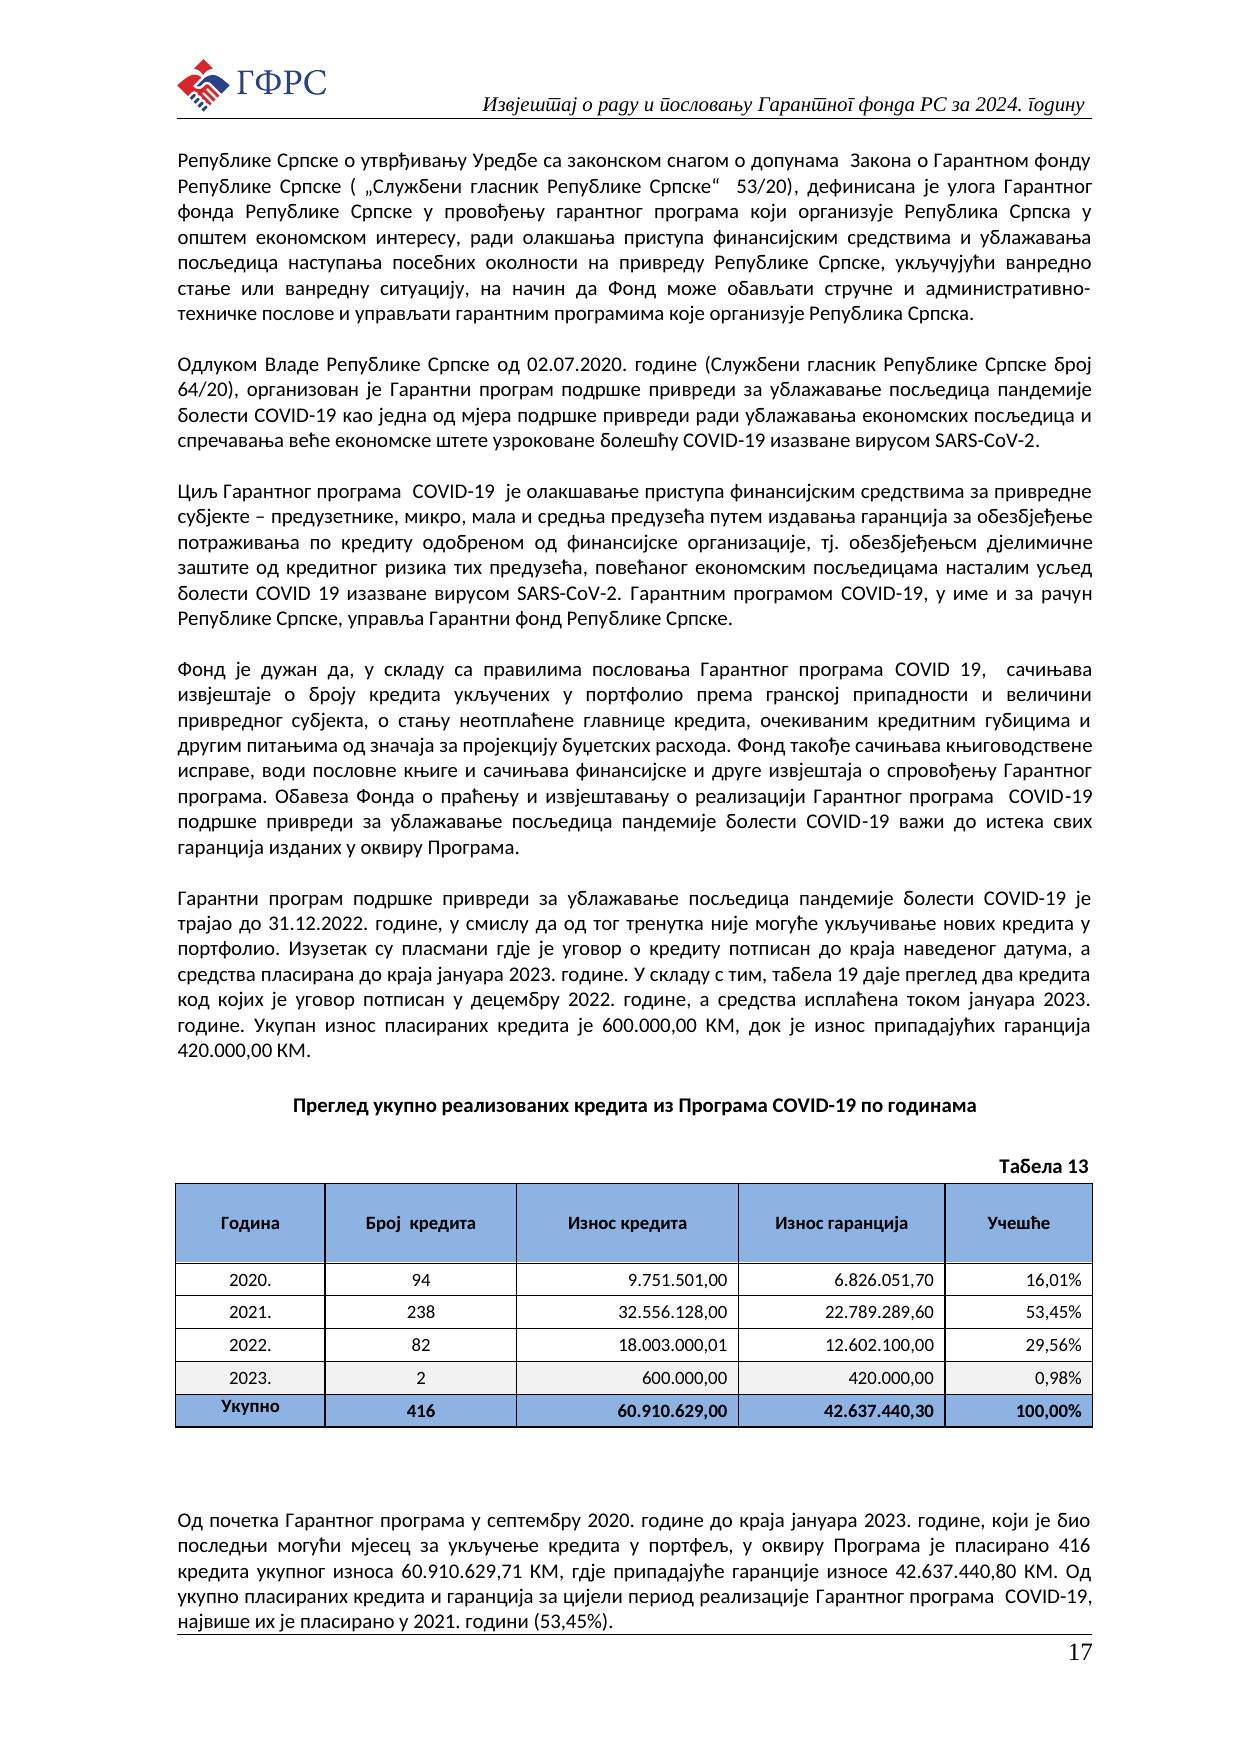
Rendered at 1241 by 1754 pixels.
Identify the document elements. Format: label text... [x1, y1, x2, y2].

text Циљ Гарантног програма COVID-19 је олакшавање приступа финансијским средствима за привредне субјекте – предузетнике, микро, мала и средња предузећа путем издавања гаранција за обезбјеђење потраживања по кредиту одобреном од финансијске организације, тј. обезбјеђењсм дјелимичне заштите од кредитног ризика тих предузећа, повећаног економским посљедицама насталим усљед болести COVID 19 изазване вирусом SARS-CoV-2. Гарантним програмом COVID-19, у име и за рачун Републике Српске, управља Гарантни фонд Републике Српске. [177, 478, 1092, 631]
text Фонд је дужан да, у складу са правилима пословања Гарантног програма COVID 19, сачињава извјештаје о броју кредита укључених у портфолио према гранској припадности и величини привредног субјекта, о стању неотплаћене главнице кредита, очекиваним кредитним губицима и другим питањима од значаја за пројекцију буџетских расхода. Фонд такође сачињава књиговодствене исправе, води пословне књиге и сачињава финансијске и друге извјештаја о спровођењу Гарантног програма. Обавеза Фонда о праћењу и извјештавању о реализацији Гарантног програма COVID-19 подршке привреди за ублажавање посљедица пандемије болести COVID-19 важи до истека свих гаранција изданих у оквиру Програма. [177, 656, 1092, 859]
table_header Износ гаранција [739, 1184, 944, 1262]
text Табела 13 [841, 1153, 1092, 1179]
table_cell 16,01% [946, 1264, 1092, 1295]
table_cell 2021. [176, 1296, 324, 1328]
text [177, 148, 1092, 326]
table_header Учешће [946, 1184, 1092, 1262]
table_cell 12.602.100,00 [739, 1329, 944, 1361]
table_header Година [176, 1184, 324, 1262]
table_cell 53,45% [946, 1296, 1092, 1328]
table_cell 2 [326, 1362, 516, 1394]
table_cell 32.556.128,00 [517, 1296, 738, 1328]
table_cell 420.000,00 [739, 1362, 944, 1394]
table_cell 416 [326, 1395, 516, 1426]
table_cell 6.826.051,70 [739, 1264, 944, 1295]
table_cell 82 [326, 1329, 516, 1361]
text Од почетка Гарантног програма у септембру 2020. године до краја јануара 2023. године, који је био последњи могући мјесец за укључење кредита у портфељ, у оквиру Програма је пласирано 416 кредита укупног износа 60.910.629,71 КМ, гдје припадајуће гаранције износе 42.637.440,80 КМ. Од укупно пласираних кредита и гаранција за цијели период реализације Гарантног програма COVID-19, највише их је пласирано у 2021. години (53,45%). [177, 1507, 1092, 1634]
table_cell 9.751.501,00 [517, 1264, 738, 1295]
table_cell 0,98% [946, 1362, 1092, 1394]
text Преглед укупно реализованих кредита из Програма COVID-19 по годинама [177, 1092, 1092, 1117]
table_cell 100,00% [946, 1395, 1092, 1426]
table_cell 42.637.440,30 [739, 1395, 944, 1426]
text Одлуком Владе Републике Српске од 02.07.2020. године (Службени гласник Републике Српске број 64/20), организован је Гарантни програм подршке привреди за ублажавање посљедица пандемије болести COVID-19 као једна од мјера подршке привреди ради ублажавања економских посљедица и спречавања веће економске штете узроковане болешћу COVID-19 изазване вирусом SARS-CoV-2. [177, 351, 1092, 453]
table_header Број кредита [326, 1184, 516, 1262]
table_cell 60.910.629,00 [517, 1395, 738, 1426]
table_cell 2022. [176, 1329, 324, 1361]
table_cell 22.789.289,60 [739, 1296, 944, 1328]
text Гарантни програм подршке привреди за ублажавање посљедица пандемије болести COVID-19 је трајао до 31.12.2022. године, у смислу да од тог тренутка није могуће укључивање нових кредита у портфолио. Изузетак су пласмани гдје је уговор о кредиту потписан до краја наведеног датума, а средства пласирана до краја јануара 2023. године. У складу с тим, табела 19 даје преглед два кредита код којих је уговор потписан у децембру 2022. године, а средства исплаћена током јануара 2023. године. Укупан износ пласираних кредита је 600.000,00 КМ, док је износ припадајућих гаранција 420.000,00 КМ. [177, 885, 1092, 1063]
table_cell Укупно [176, 1395, 324, 1426]
table_cell 238 [326, 1296, 516, 1328]
table_cell 94 [326, 1264, 516, 1295]
table_cell 600.000,00 [517, 1362, 738, 1394]
table_cell 18.003.000,01 [517, 1329, 738, 1361]
table_header Износ кредита [517, 1184, 738, 1262]
table_cell 2023. [176, 1362, 324, 1394]
table_cell 2020. [176, 1264, 324, 1295]
table_cell 29,56% [946, 1329, 1092, 1361]
